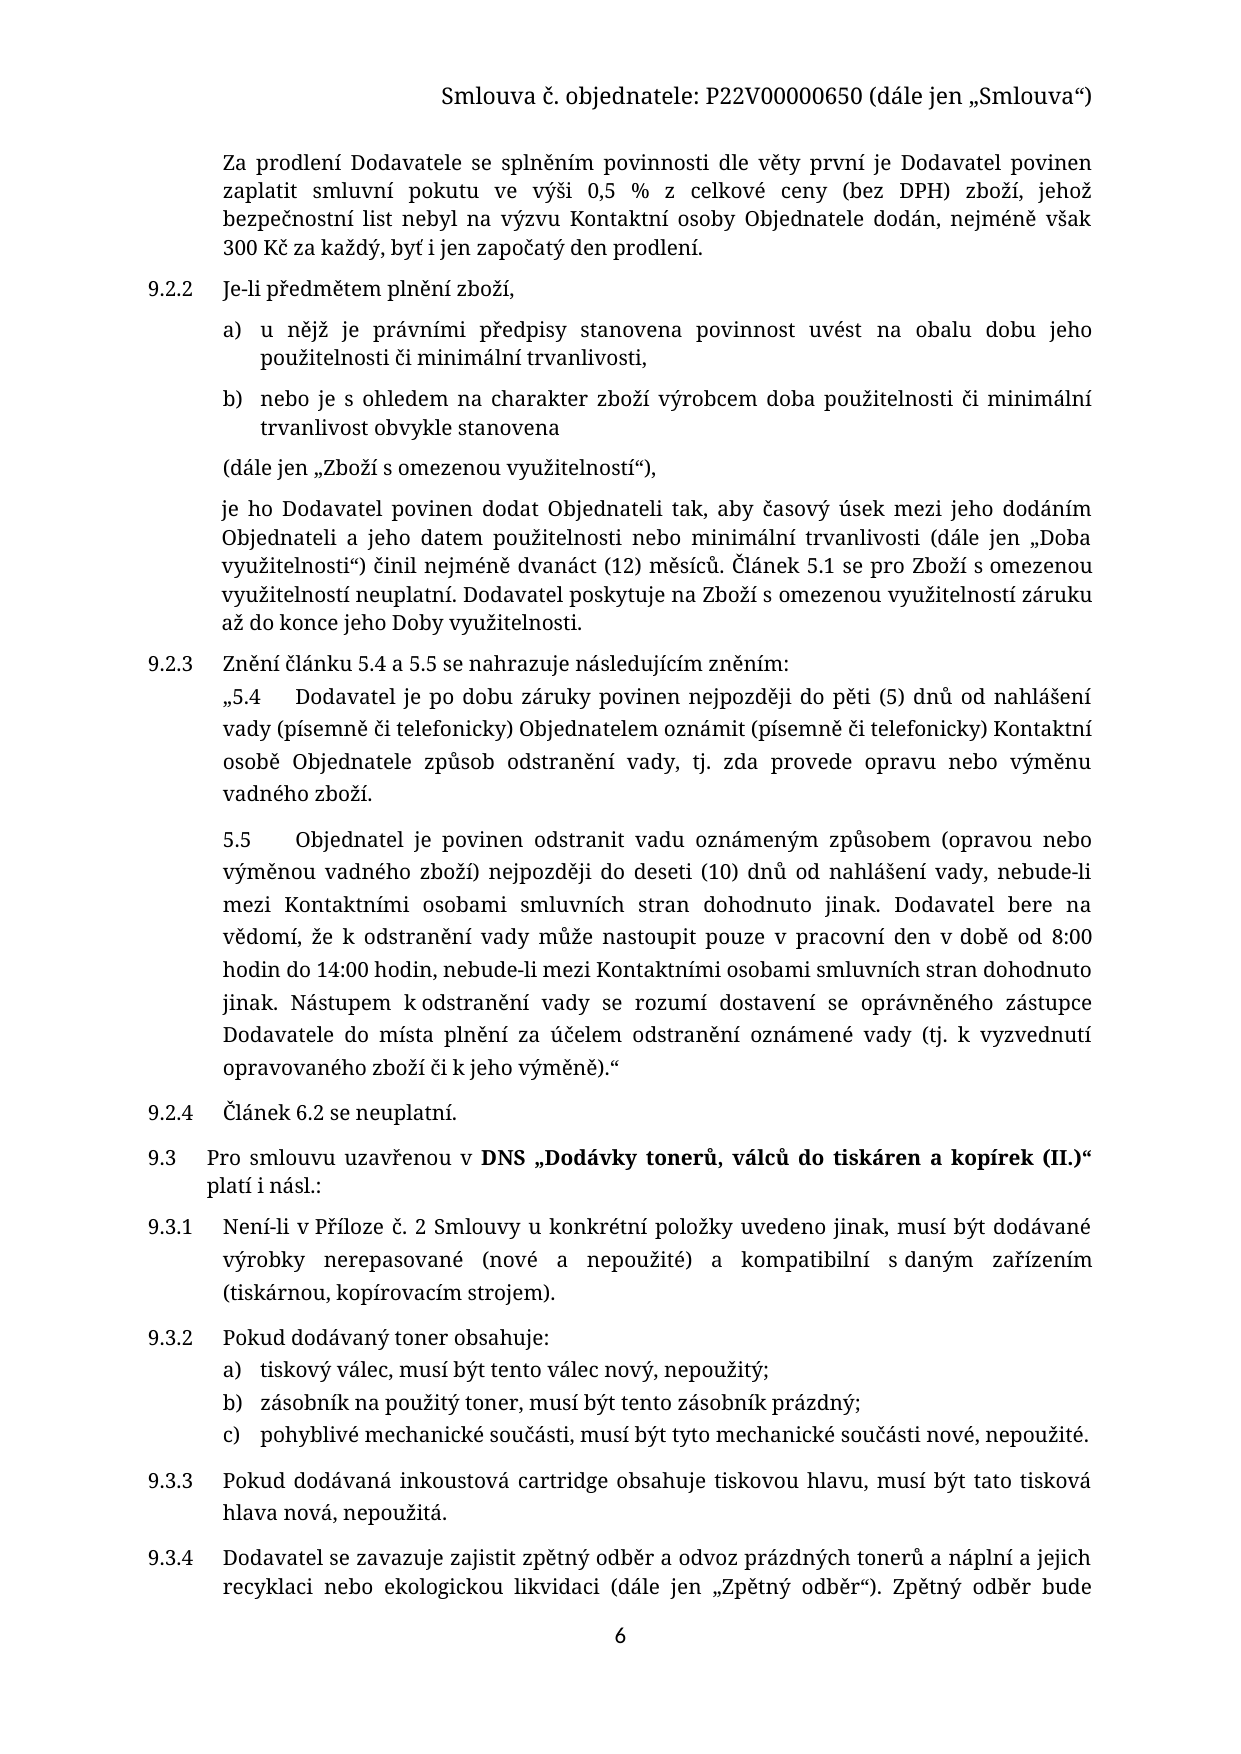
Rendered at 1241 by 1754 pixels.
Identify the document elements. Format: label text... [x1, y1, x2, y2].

list u nějž je právními předpisy stanovena povinnost uvést na obalu dobu jeho použitelnosti či minimální trvanlivosti, [223, 315, 1093, 372]
text je ho Dodavatel povinen dodat Objednateli tak, aby časový úsek mezi jeho dodáním Objednateli a jeho datem použitelnosti nebo minimální trvanlivosti (dále jen „Doba využitelnosti“) činil nejméně dvanáct (12) měsíců. Článek 5.1 se pro Zboží s omezenou využitelností neuplatní. Dodavatel poskytuje na Zboží s omezenou využitelností záruku až do konce jeho Doby využitelnosti. [221, 494, 1093, 637]
list Článek 6.2 se neuplatní. [148, 1098, 1093, 1126]
list 5.5 Objednatel je povinen odstranit vadu oznámeným způsobem (opravou nebo výměnou vadného zboží) nejpozději do deseti (10) dnů od nahlášení vady, nebude-li mezi Kontaktními osobami smluvních stran dohodnuto jinak. Dodavatel bere na vědomí, že k odstranění vady může nastoupit pouze v pracovní den v době od 8:00 hodin do 14:00 hodin, nebude-li mezi Kontaktními osobami smluvních stran dohodnuto jinak. Nástupem k odstranění vady se rozumí dostavení se oprávněného zástupce Dodavatele do místa plnění za účelem odstranění oznámené vady (tj. k vyzvednutí opravovaného zboží či k jeho výměně).“ [223, 825, 1093, 1081]
list Je-li předmětem plnění zboží, [148, 274, 1093, 302]
list pohyblivé mechanické součásti, musí být tyto mechanické součásti nové, nepoužité. [223, 1421, 1093, 1449]
list „5.4 Dodavatel je po dobu záruky povinen nejpozději do pěti (5) dnů od nahlášení vady (písemně či telefonicky) Objednatelem oznámit (písemně či telefonicky) Kontaktní osobě Objednatele způsob odstranění vady, tj. zda provede opravu nebo výměnu vadného zboží. [223, 682, 1093, 808]
list nebo je s ohledem na charakter zboží výrobcem doba použitelnosti či minimální trvanlivost obvykle stanovena [223, 384, 1093, 441]
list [148, 1543, 1093, 1600]
list Pokud dodávaný toner obsahuje: [148, 1323, 1093, 1351]
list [148, 148, 1093, 261]
list Není-li v Příloze č. 2 Smlouvy u konkrétní položky uvedeno jinak, musí být dodávané výrobky nerepasované (nové a nepoužité) a kompatibilní s daným zařízením (tiskárnou, kopírovacím strojem). [148, 1212, 1093, 1306]
list Pro smlouvu uzavřenou v DNS „Dodávky tonerů, válců do tiskáren a kopírek (II.)“ platí i násl.: [148, 1143, 1093, 1200]
list Pokud dodávaná inkoustová cartridge obsahuje tiskovou hlavu, musí být tato tisková hlava nová, nepoužitá. [148, 1466, 1093, 1527]
text (dále jen „Zboží s omezenou využitelností“), [223, 453, 1093, 482]
list zásobník na použitý toner, musí být tento zásobník prázdný; [223, 1388, 1093, 1416]
list Znění článku 5.4 a 5.5 se nahrazuje následujícím zněním: [148, 649, 1093, 678]
list tiskový válec, musí být tento válec nový, nepoužitý; [223, 1355, 1093, 1384]
